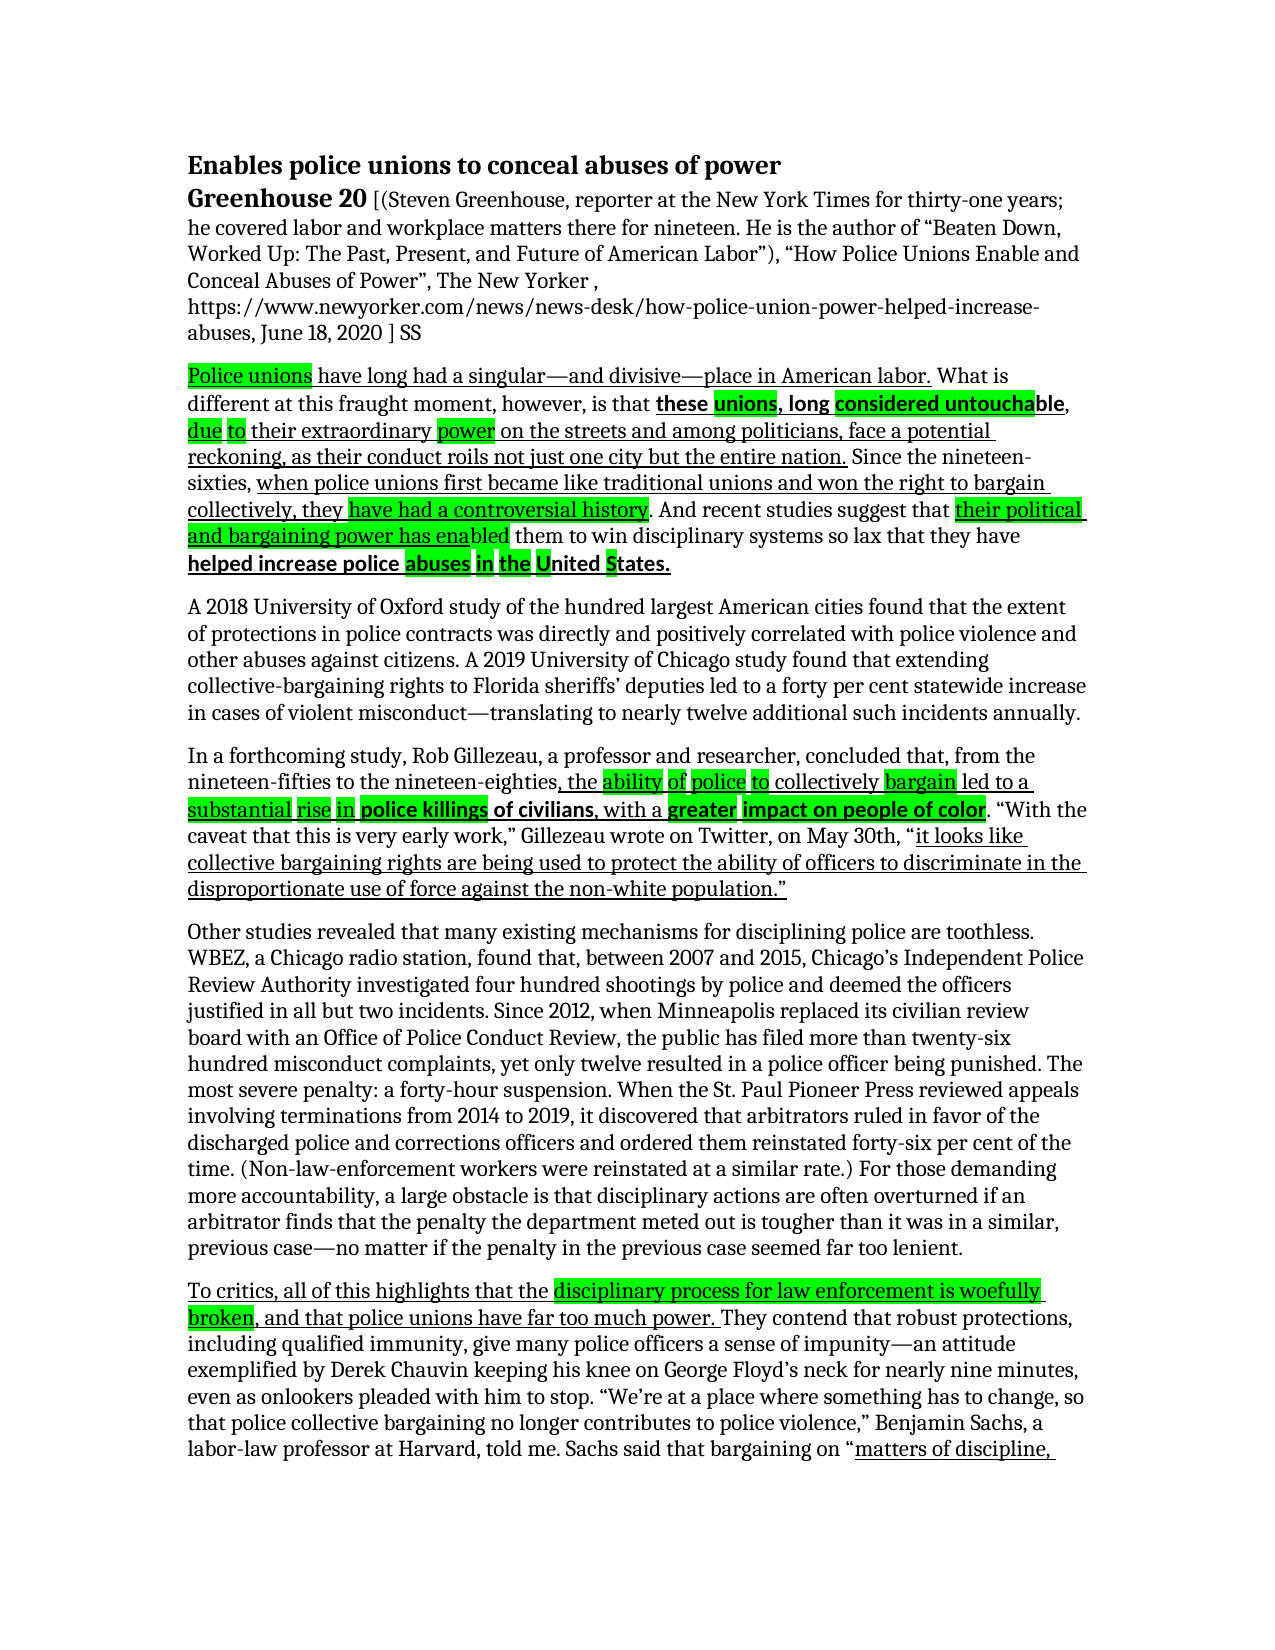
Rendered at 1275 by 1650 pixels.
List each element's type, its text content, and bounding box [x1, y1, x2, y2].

text Greenhouse 20 [(Steven Greenhouse, reporter at the New York Times for thirty-one years; he covered labor and workplace matters there for nineteen. He is the author of “Beaten Down, Worked Up: The Past, Present, and Future of American Labor”), “How Police Unions Enable and Conceal Abuses of Power”, The New Yorker , https://www.newyorker.com/news/news-desk/how-police-union-power-helped-increase-abuses, June 18, 2020 ] SS [187, 183, 1087, 346]
text A 2018 University of Oxford study of the hundred largest American cities found that the extent of protections in police contracts was directly and positively correlated with police violence and other abuses against citizens. A 2019 University of Chicago study found that extending collective-bargaining rights to Florida sheriffs’ deputies led to a forty per cent statewide increase in cases of violent misconduct—translating to nearly twelve additional such incidents annually. [187, 594, 1087, 726]
text In a forthcoming study, Rob Gillezeau, a professor and researcher, concluded that, from the nineteen-fifties to the nineteen-eighties, the ability of police to collectively bargain led to a substantial rise in police killings of civilians, with a greater impact on people of color. “With the caveat that this is very early work,” Gillezeau wrote on Twitter, on May 30th, “it looks like collective bargaining rights are being used to protect the ability of officers to discriminate in the disproportionate use of force against the non-white population.” [187, 742, 1087, 872]
text Other studies revealed that many existing mechanisms for disciplining police are toothless. WBEZ, a Chicago radio station, found that, between 2007 and 2015, Chicago’s Independent Police Review Authority investigated four hundred shootings by police and deemed the officers justified in all but two incidents. Since 2012, when Minneapolis replaced its civilian review board with an Office of Police Conduct Review, the public has filed more than twenty-six hundred misconduct complaints, yet only twelve resulted in a police officer being punished. The most severe penalty: a forty-hour suspension. When the St. Paul Pioneer Press reviewed appeals involving terminations from 2014 to 2019, it discovered that arbitrators ruled in favor of the discharged police and corrections officers and ordered them reinstated forty-six per cent of the time. (Non-law-enforcement workers were reinstated at a similar rate.) For those demanding more accountability, a large obstacle is that disciplinary actions are often overturned if an arbitrator finds that the penalty the department meted out is tougher than it was in a similar, previous case—no matter if the penalty in the previous case seemed far too lenient. [187, 919, 1087, 1261]
text Police unions have long had a singular—and divisive—place in American labor. What is different at this fraught moment, however, is that these unions, long considered untouchable, due to their extraordinary power on the streets and among politicians, face a potential reckoning, as their conduct roils not just one city but the entire nation. Since the nineteen-sixties, when police unions first became like traditional unions and won the right to bargain collectively, they have had a controversial history. And recent studies suggest that their political and bargaining power has enabled them to win disciplinary systems so lax that they have helped increase police abuses in the United States. [187, 363, 1087, 577]
subtitle Enables police unions to conceal abuses of power [187, 150, 1087, 181]
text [187, 1278, 1087, 1463]
